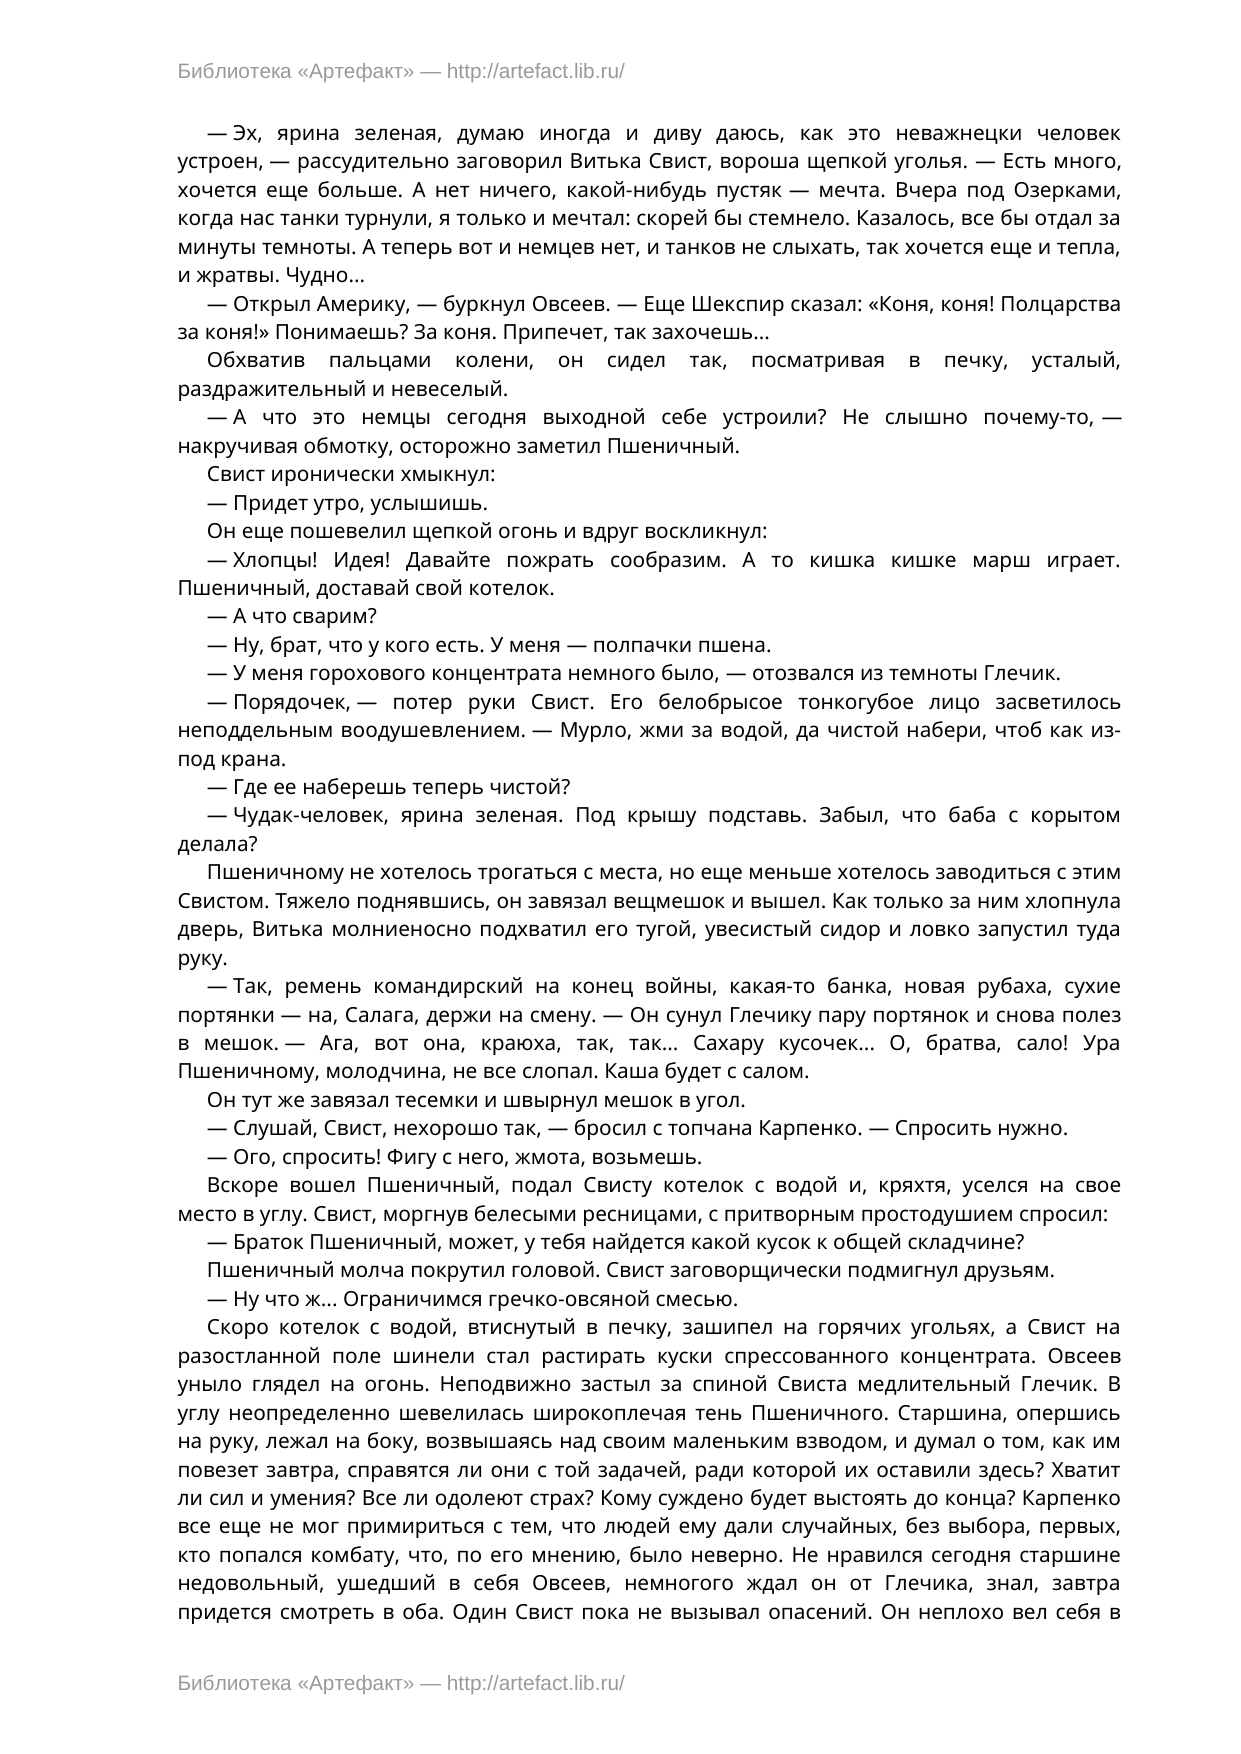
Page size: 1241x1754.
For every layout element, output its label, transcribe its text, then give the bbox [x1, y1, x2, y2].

text — Эх, ярина зеленая, думаю иногда и диву даюсь, как это неважнецки человек устроен, — рассудительно заговорил Витька Свист, вороша щепкой уголья. — Есть много, хочется еще больше. А нет ничего, какой-нибудь пустяк — мечта. Вчера под Озерками, когда нас танки турнули, я только и мечтал: скорей бы стемнело. Казалось, все бы отдал за минуты темноты. А теперь вот и немцев нет, и танков не слыхать, так хочется еще и тепла, и жратвы. Чудно... [177, 118, 1122, 289]
text Свист иронически хмыкнул: [177, 459, 1122, 488]
text — Браток Пшеничный, может, у тебя найдется какой кусок к общей складчине? [177, 1227, 1122, 1256]
text Пшеничный молча покрутил головой. Свист заговорщически подмигнул друзьям. [177, 1256, 1122, 1284]
text — Хлопцы! Идея! Давайте пожрать сообразим. А то кишка кишке марш играет. Пшеничный, доставай свой котелок. [177, 545, 1122, 602]
text — А что это немцы сегодня выходной себе устроили? Не слышно почему-то, — накручивая обмотку, осторожно заметил Пшеничный. [177, 402, 1122, 459]
text — Чудак-человек, ярина зеленая. Под крышу подставь. Забыл, что баба с корытом делала? [177, 801, 1122, 857]
text — Придет утро, услышишь. [177, 488, 1122, 516]
text — Ого, спросить! Фигу с него, жмота, возьмешь. [177, 1142, 1122, 1170]
text — А что сварим? [177, 602, 1122, 630]
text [177, 1312, 1122, 1625]
text Обхватив пальцами колени, он сидел так, посматривая в печку, усталый, раздражительный и невеселый. [177, 346, 1122, 402]
text Вскоре вошел Пшеничный, подал Свисту котелок с водой и, кряхтя, уселся на свое место в углу. Свист, моргнув белесыми ресницами, с притворным простодушием спросил: [177, 1170, 1122, 1227]
text — Порядочек, — потер руки Свист. Его белобрысое тонкогубое лицо засветилось неподдельным воодушевлением. — Мурло, жми за водой, да чистой набери, чтоб как из-под крана. [177, 687, 1122, 772]
text — Слушай, Свист, нехорошо так, — бросил с топчана Карпенко. — Спросить нужно. [177, 1113, 1122, 1142]
text — Открыл Америку, — буркнул Овсеев. — Еще Шекспир сказал: «Коня, коня! Полцарства за коня!» Понимаешь? За коня. Припечет, так захочешь... [177, 289, 1122, 346]
text — Ну, брат, что у кого есть. У меня — полпачки пшена. [177, 630, 1122, 658]
text — У меня горохового концентрата немного было, — отозвался из темноты Глечик. [177, 658, 1122, 687]
text Он тут же завязал тесемки и швырнул мешок в угол. [177, 1085, 1122, 1113]
text — Так, ремень командирский на конец войны, какая-то банка, новая рубаха, сухие портянки — на, Салага, держи на смену. — Он сунул Глечику пару портянок и снова полез в мешок. — Ага, вот она, краюха, так, так... Сахару кусочек... О, братва, сало! Ура Пшеничному, молодчина, не все слопал. Каша будет с салом. [177, 971, 1122, 1085]
text — Где ее наберешь теперь чистой? [177, 772, 1122, 801]
text — Ну что ж... Ограничимся гречко-овсяной смесью. [177, 1284, 1122, 1312]
text Пшеничному не хотелось трогаться с места, но еще меньше хотелось заводиться с этим Свистом. Тяжело поднявшись, он завязал вещмешок и вышел. Как только за ним хлопнула дверь, Витька молниеносно подхватил его тугой, увесистый сидор и ловко запустил туда руку. [177, 857, 1122, 971]
text Он еще пошевелил щепкой огонь и вдруг воскликнул: [177, 516, 1122, 545]
